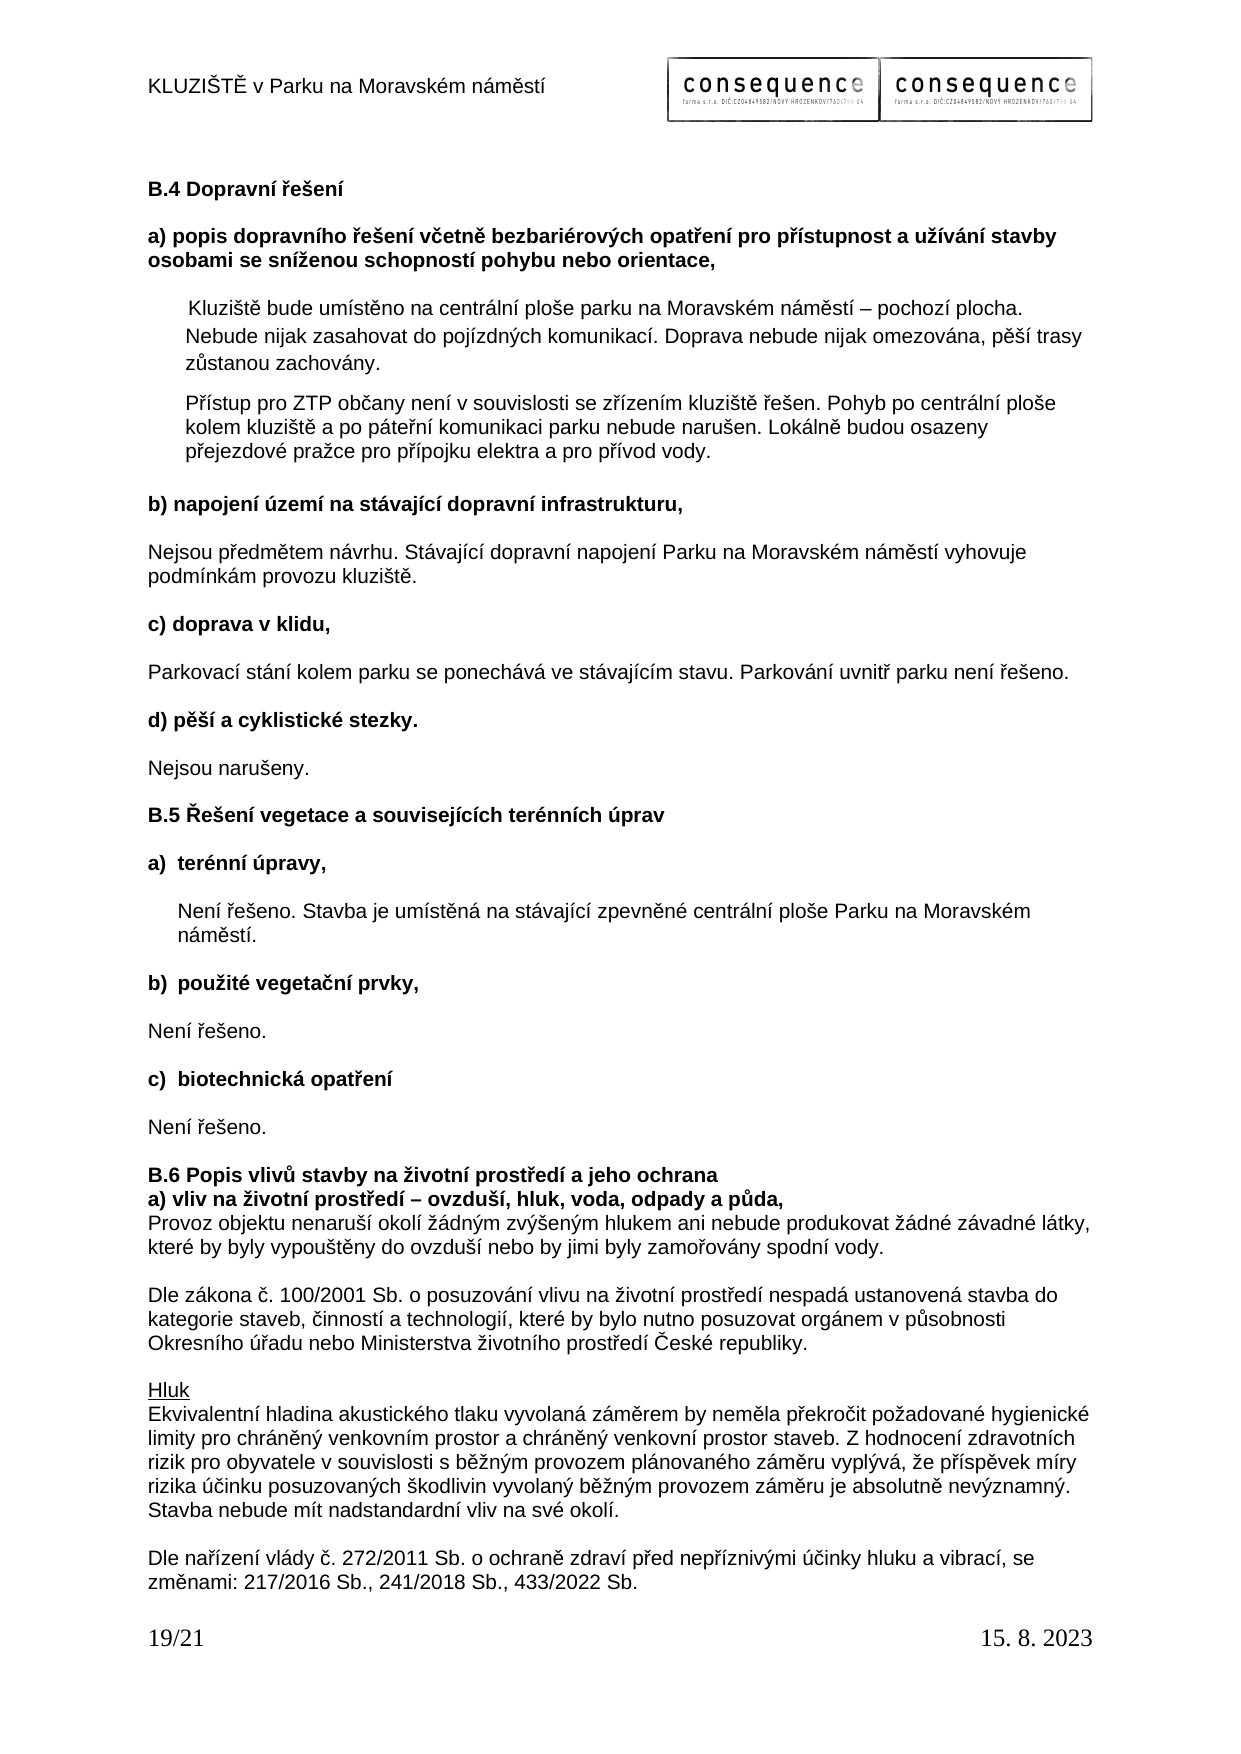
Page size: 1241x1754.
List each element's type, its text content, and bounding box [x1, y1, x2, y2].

text Není řešeno. [148, 1019, 1093, 1043]
text Kluziště bude umístěno na centrální ploše parku na Moravském náměstí – pochozí plocha. Nebude nijak zasahovat do pojízdných komunikací. Doprava nebude nijak omezována, pěší trasy zůstanou zachovány. [148, 296, 1093, 375]
subtitle b) napojení území na stávající dopravní infrastrukturu, [148, 492, 1093, 516]
text Ekvivalentní hladina akustického tlaku vyvolaná záměrem by neměla překročit požadované hygienické limity pro chráněný venkovním prostor a chráněný venkovní prostor staveb. Z hodnocení zdravotních rizik pro obyvatele v souvislosti s běžným provozem plánovaného záměru vyplývá, že příspěvek míry rizika účinku posuzovaných škodlivin vyvolaný běžným provozem záměru je absolutně nevýznamný. Stavba nebude mít nadstandardní vliv na své okolí. [148, 1402, 1093, 1522]
subtitle Není řešeno. Stavba je umístěná na stávající zpevněné centrální ploše Parku na Moravském náměstí. [177, 899, 1093, 947]
subtitle B.4 Dopravní řešení [148, 176, 1093, 200]
text Přístup pro ZTP občany není v souvislosti se zřízením kluziště řešen. Pohyb po centrální ploše kolem kluziště a po páteřní komunikaci parku nebude narušen. Lokálně budou osazeny přejezdové pražce pro přípojku elektra a pro přívod vody. [185, 391, 1093, 463]
text Není řešeno. [148, 1115, 1093, 1139]
text Nejsou předmětem návrhu. Stávající dopravní napojení Parku na Moravském náměstí vyhovuje podmínkám provozu kluziště. [148, 540, 1093, 588]
text Parkovací stání kolem parku se ponechává ve stávajícím stavu. Parkování uvnitř parku není řešeno. [148, 659, 1093, 683]
text Dle zákona č. 100/2001 Sb. o posuzování vlivu na životní prostředí nespadá ustanovená stavba do kategorie staveb, činností a technologií, které by bylo nutno posuzovat orgánem v působnosti Okresního úřadu nebo Ministerstva životního prostředí České republiky. [148, 1282, 1093, 1354]
subtitle a) popis dopravního řešení včetně bezbariérových opatření pro přístupnost a užívání stavby osobami se sníženou schopností pohybu nebo orientace, [148, 224, 1093, 272]
subtitle použité vegetační prvky, [148, 971, 1093, 995]
subtitle B.6 Popis vlivů stavby na životní prostředí a jeho ochrana [148, 1163, 1093, 1187]
subtitle a) vliv na životní prostředí – ovzduší, hluk, voda, odpady a půda, [148, 1187, 1093, 1211]
text Dle nařízení vlády č. 272/2011 Sb. o ochraně zdraví před nepříznivými účinky hluku a vibrací, se změnami: 217/2016 Sb., 241/2018 Sb., 433/2022 Sb. [148, 1546, 1093, 1594]
subtitle biotechnická opatření [148, 1067, 1093, 1091]
subtitle B.5 Řešení vegetace a souvisejících terénních úprav [148, 803, 1093, 827]
subtitle c) doprava v klidu, [148, 612, 1093, 636]
text Hluk [148, 1378, 1093, 1402]
text Provoz objektu nenaruší okolí žádným zvýšeným hlukem ani nebude produkovat žádné závadné látky, které by byly vypouštěny do ovzduší nebo by jimi byly zamořovány spodní vody. [148, 1211, 1093, 1258]
subtitle terénní úpravy, [148, 851, 1093, 875]
picture [667, 57, 1093, 122]
text Nejsou narušeny. [148, 755, 1093, 779]
subtitle d) pěší a cyklistické stezky. [148, 707, 1093, 731]
